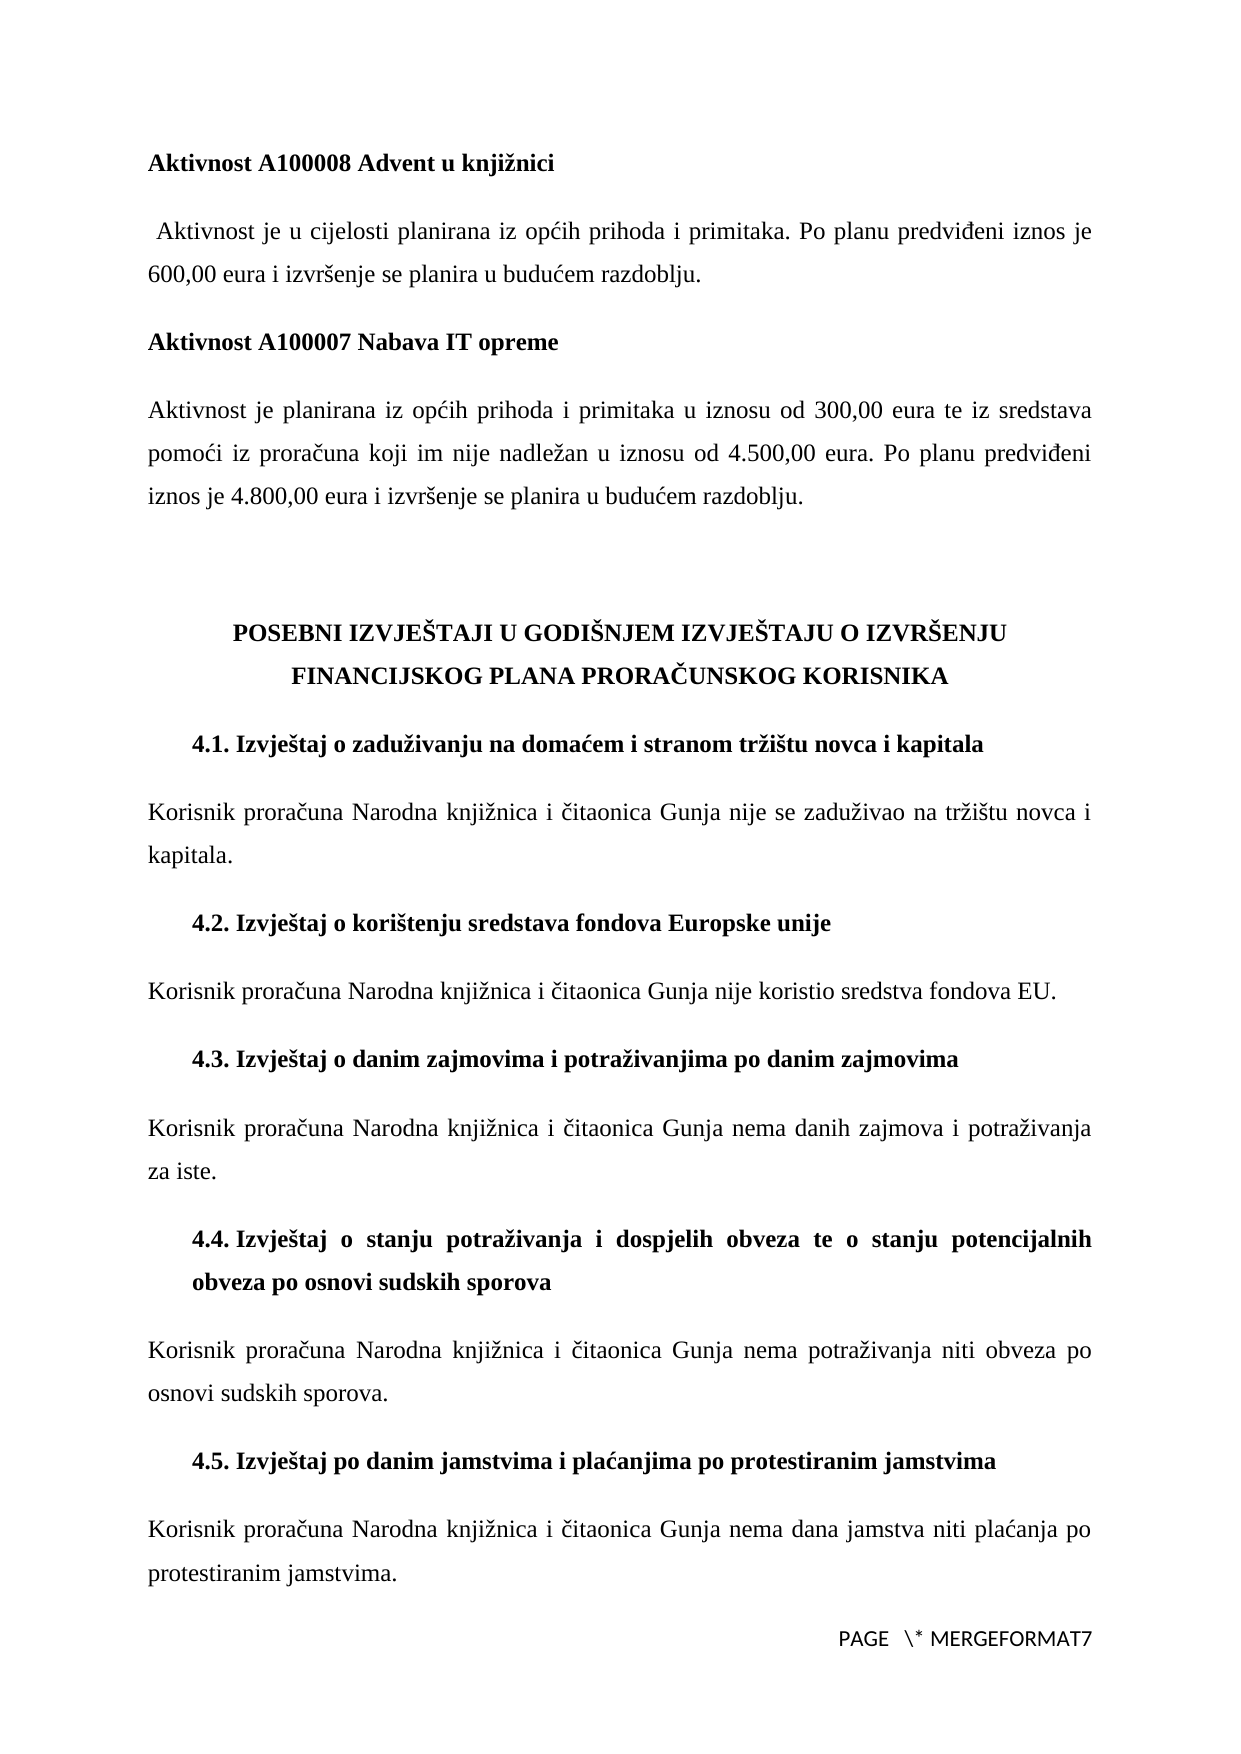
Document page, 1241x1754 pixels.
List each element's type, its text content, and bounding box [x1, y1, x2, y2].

list Izvještaj o danim zajmovima i potraživanjima po danim zajmovima [192, 1044, 1093, 1073]
list Izvještaj o korištenju sredstava fondova Europske unije [192, 908, 1093, 937]
text Aktivnost A100007 Nabava IT opreme [148, 327, 1093, 356]
list Izvještaj o stanju potraživanja i dospjelih obveza te o stanju potencijalnih obveza po osnovi sudskih sporova [192, 1224, 1093, 1296]
text Aktivnost je planirana iz općih prihoda i primitaka u iznosu od 300,00 eura te iz sredstava pomoći iz proračuna koji im nije nadležan u iznosu od 4.500,00 eura. Po planu predviđeni iznos je 4.800,00 eura i izvršenje se planira u budućem razdoblju. [148, 395, 1093, 510]
list Izvještaj o zaduživanju na domaćem i stranom tržištu novca i kapitala [192, 729, 1093, 758]
text Korisnik proračuna Narodna knjižnica i čitaonica Gunja nije koristio sredstva fondova EU. [148, 976, 1093, 1005]
text Korisnik proračuna Narodna knjižnica i čitaonica Gunja nije se zaduživao na tržištu novca i kapitala. [148, 797, 1093, 869]
text Aktivnost A100008 Advent u knjižnici [148, 148, 1093, 176]
text Korisnik proračuna Narodna knjižnica i čitaonica Gunja nema dana jamstva niti plaćanja po protestiranim jamstvima. [148, 1514, 1093, 1586]
text POSEBNI IZVJEŠTAJI U GODIŠNJEM IZVJEŠTAJU O IZVRŠENJU FINANCIJSKOG PLANA PRORAČUNSKOG KORISNIKA [148, 618, 1093, 689]
list Izvještaj po danim jamstvima i plaćanjima po protestiranim jamstvima [192, 1446, 1093, 1475]
text Korisnik proračuna Narodna knjižnica i čitaonica Gunja nema danih zajmova i potraživanja za iste. [148, 1113, 1093, 1184]
text Aktivnost je u cijelosti planirana iz općih prihoda i primitaka. Po planu predviđeni iznos je 600,00 eura i izvršenje se planira u budućem razdoblju. [148, 216, 1093, 288]
text Korisnik proračuna Narodna knjižnica i čitaonica Gunja nema potraživanja niti obveza po osnovi sudskih sporova. [148, 1335, 1093, 1407]
